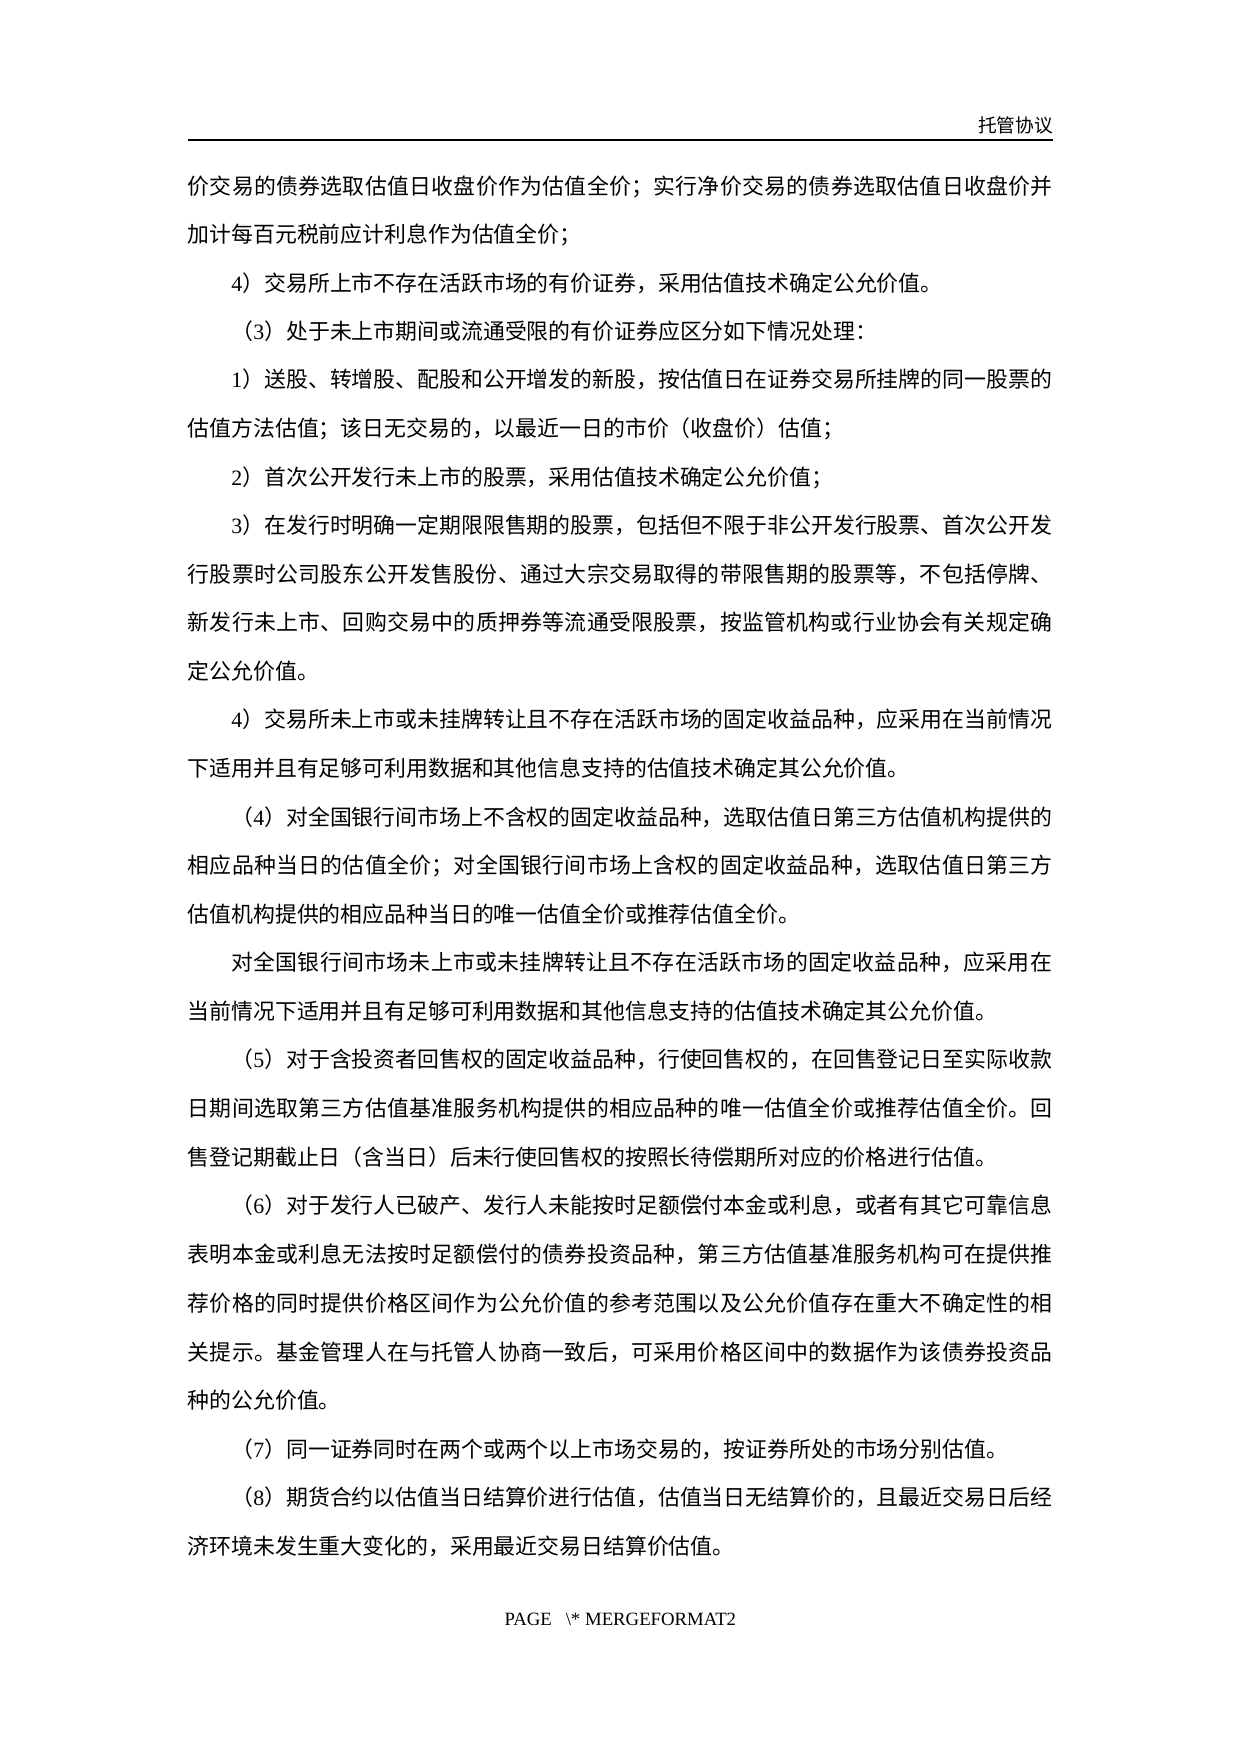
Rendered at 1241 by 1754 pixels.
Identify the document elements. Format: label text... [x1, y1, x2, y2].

text 对全国银行间市场未上市或未挂牌转让且不存在活跃市场的固定收益品种，应采用在当前情况下适用并且有足够可利用数据和其他信息支持的估值技术确定其公允价值。 [187, 945, 1053, 1026]
text （8）期货合约以估值当日结算价进行估值，估值当日无结算价的，且最近交易日后经济环境未发生重大变化的，采用最近交易日结算价估值。 [187, 1479, 1053, 1561]
text （5）对于含投资者回售权的固定收益品种，行使回售权的，在回售登记日至实际收款日期间选取第三方估值基准服务机构提供的相应品种的唯一估值全价或推荐估值全价。回售登记期截止日（含当日）后未行使回售权的按照长待偿期所对应的价格进行估值。 [187, 1042, 1053, 1172]
text （7）同一证券同时在两个或两个以上市场交易的，按证券所处的市场分别估值。 [187, 1431, 1053, 1464]
text （6）对于发行人已破产、发行人未能按时足额偿付本金或利息，或者有其它可靠信息表明本金或利息无法按时足额偿付的债券投资品种，第三方估值基准服务机构可在提供推荐价格的同时提供价格区间作为公允价值的参考范围以及公允价值存在重大不确定性的相关提示。基金管理人在与托管人协商一致后，可采用价格区间中的数据作为该债券投资品种的公允价值。 [187, 1188, 1053, 1415]
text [187, 168, 1053, 249]
text 2）首次公开发行未上市的股票，采用估值技术确定公允价值； [187, 459, 1053, 492]
text 3）在发行时明确一定期限限售期的股票，包括但不限于非公开发行股票、首次公开发行股票时公司股东公开发售股份、通过大宗交易取得的带限售期的股票等，不包括停牌、新发行未上市、回购交易中的质押券等流通受限股票，按监管机构或行业协会有关规定确定公允价值。 [187, 507, 1053, 686]
text 4）交易所上市不存在活跃市场的有价证券，采用估值技术确定公允价值。 [187, 265, 1053, 298]
text （4）对全国银行间市场上不含权的固定收益品种，选取估值日第三方估值机构提供的相应品种当日的估值全价；对全国银行间市场上含权的固定收益品种，选取估值日第三方估值机构提供的相应品种当日的唯一估值全价或推荐估值全价。 [187, 799, 1053, 929]
text （3）处于未上市期间或流通受限的有价证券应区分如下情况处理： [187, 314, 1053, 346]
text 1）送股、转增股、配股和公开增发的新股，按估值日在证券交易所挂牌的同一股票的估值方法估值；该日无交易的，以最近一日的市价（收盘价）估值； [187, 362, 1053, 443]
text 4）交易所未上市或未挂牌转让且不存在活跃市场的固定收益品种，应采用在当前情况下适用并且有足够可利用数据和其他信息支持的估值技术确定其公允价值。 [187, 702, 1053, 783]
